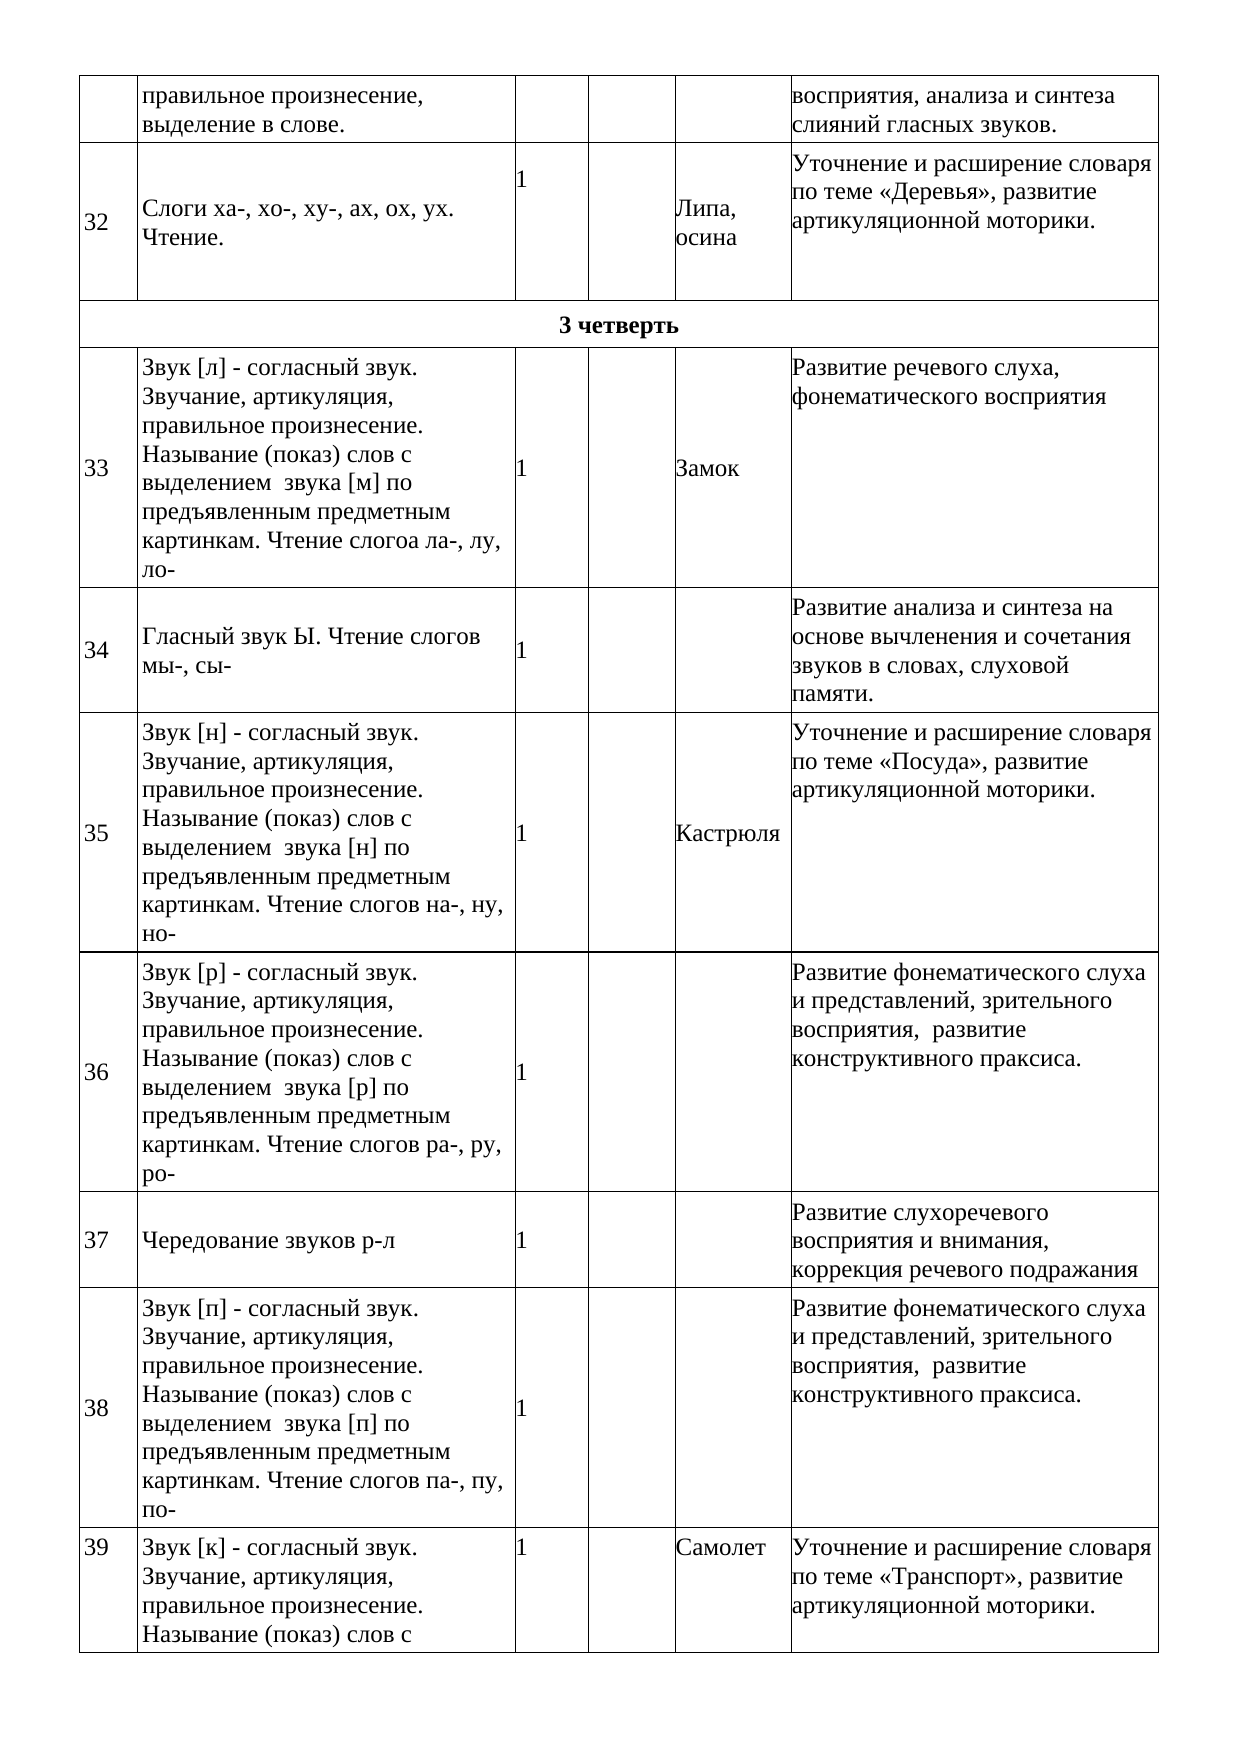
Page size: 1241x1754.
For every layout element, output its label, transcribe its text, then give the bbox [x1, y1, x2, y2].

table_cell Развитие фонематического слуха и представлений, зрительного восприятия, развитие конструктивного праксиса. [792, 1288, 1158, 1527]
table_cell 1 [516, 348, 588, 587]
table_cell Замок [676, 348, 791, 587]
table_cell Гласный звук Ы. Чтение слогов мы-, сы- [138, 588, 515, 712]
table_cell [676, 1288, 791, 1527]
table_cell [589, 1192, 675, 1287]
table_cell 34 [80, 588, 137, 712]
table_cell 1 [516, 588, 588, 712]
table_cell 39 [80, 1528, 137, 1652]
table_cell Звук [п] - согласный звук. Звучание, артикуляция, правильное произнесение. Называние (показ) слов с выделением звука [п] по предъявленным предметным картинкам. Чтение слогов па-, пу, по- [138, 1288, 515, 1527]
table_cell Развитие слухоречевого восприятия и внимания, коррекция речевого подражания [792, 1192, 1158, 1287]
table_cell [589, 143, 675, 300]
table_cell Самолет [676, 1528, 791, 1652]
table_cell 33 [80, 348, 137, 587]
table_cell [589, 953, 675, 1191]
table_cell [589, 1528, 675, 1652]
table_cell 1 [516, 713, 588, 951]
table_cell [589, 713, 675, 951]
table_cell [589, 1288, 675, 1527]
table_cell 1 [516, 76, 588, 142]
table_cell Звук [р] - согласный звук. Звучание, артикуляция, правильное произнесение. Называние (показ) слов с выделением звука [р] по предъявленным предметным картинкам. Чтение слогов ра-, ру, ро- [138, 953, 515, 1191]
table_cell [792, 1528, 1158, 1652]
table_cell 1 [516, 143, 588, 300]
table_cell Слоги ха-, хо-, ху-, ах, ох, ух. Чтение. [138, 143, 515, 300]
table_cell 31 [80, 76, 137, 142]
table_cell 38 [80, 1288, 137, 1527]
table_cell Звук [н] - согласный звук. Звучание, артикуляция, правильное произнесение. Называние (показ) слов с выделением звука [н] по предъявленным предметным картинкам. Чтение слогов на-, ну, но- [138, 713, 515, 951]
table_cell [589, 348, 675, 587]
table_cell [792, 76, 1158, 142]
table_cell 1 [516, 1288, 588, 1527]
table_cell 36 [80, 953, 137, 1191]
table_cell [589, 76, 675, 142]
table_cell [138, 1528, 515, 1652]
table_cell Звук [л] - согласный звук. Звучание, артикуляция, правильное произнесение. Называние (показ) слов с выделением звука [м] по предъявленным предметным картинкам. Чтение слогоа ла-, лу, ло- [138, 348, 515, 587]
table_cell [138, 76, 515, 142]
table_cell Липа, осина [676, 143, 791, 300]
table_cell 32 [80, 143, 137, 300]
table_cell [676, 953, 791, 1191]
table_cell [676, 588, 791, 712]
table_cell 1 [516, 1192, 588, 1287]
table_cell 37 [80, 1192, 137, 1287]
table_cell 1 [516, 953, 588, 1191]
table_cell Развитие фонематического слуха и представлений, зрительного восприятия, развитие конструктивного праксиса. [792, 953, 1158, 1191]
table_cell Развитие анализа и синтеза на основе вычленения и сочетания звуков в словах, слуховой памяти. [792, 588, 1158, 712]
table_cell [676, 1192, 791, 1287]
table_cell 1 [516, 1528, 588, 1652]
table_cell Уточнение и расширение словаря по теме «Деревья», развитие артикуляционной моторики. [792, 143, 1158, 300]
table_cell Уточнение и расширение словаря по теме «Посуда», развитие артикуляционной моторики. [792, 713, 1158, 951]
table_cell 3 четверть [80, 301, 1158, 347]
table_cell 35 [80, 713, 137, 951]
table_cell Развитие речевого слуха, фонематического восприятия [792, 348, 1158, 587]
table_cell Чередование звуков р-л [138, 1192, 515, 1287]
table_cell Кастрюля [676, 713, 791, 951]
table_cell [676, 76, 791, 142]
table_cell [589, 588, 675, 712]
